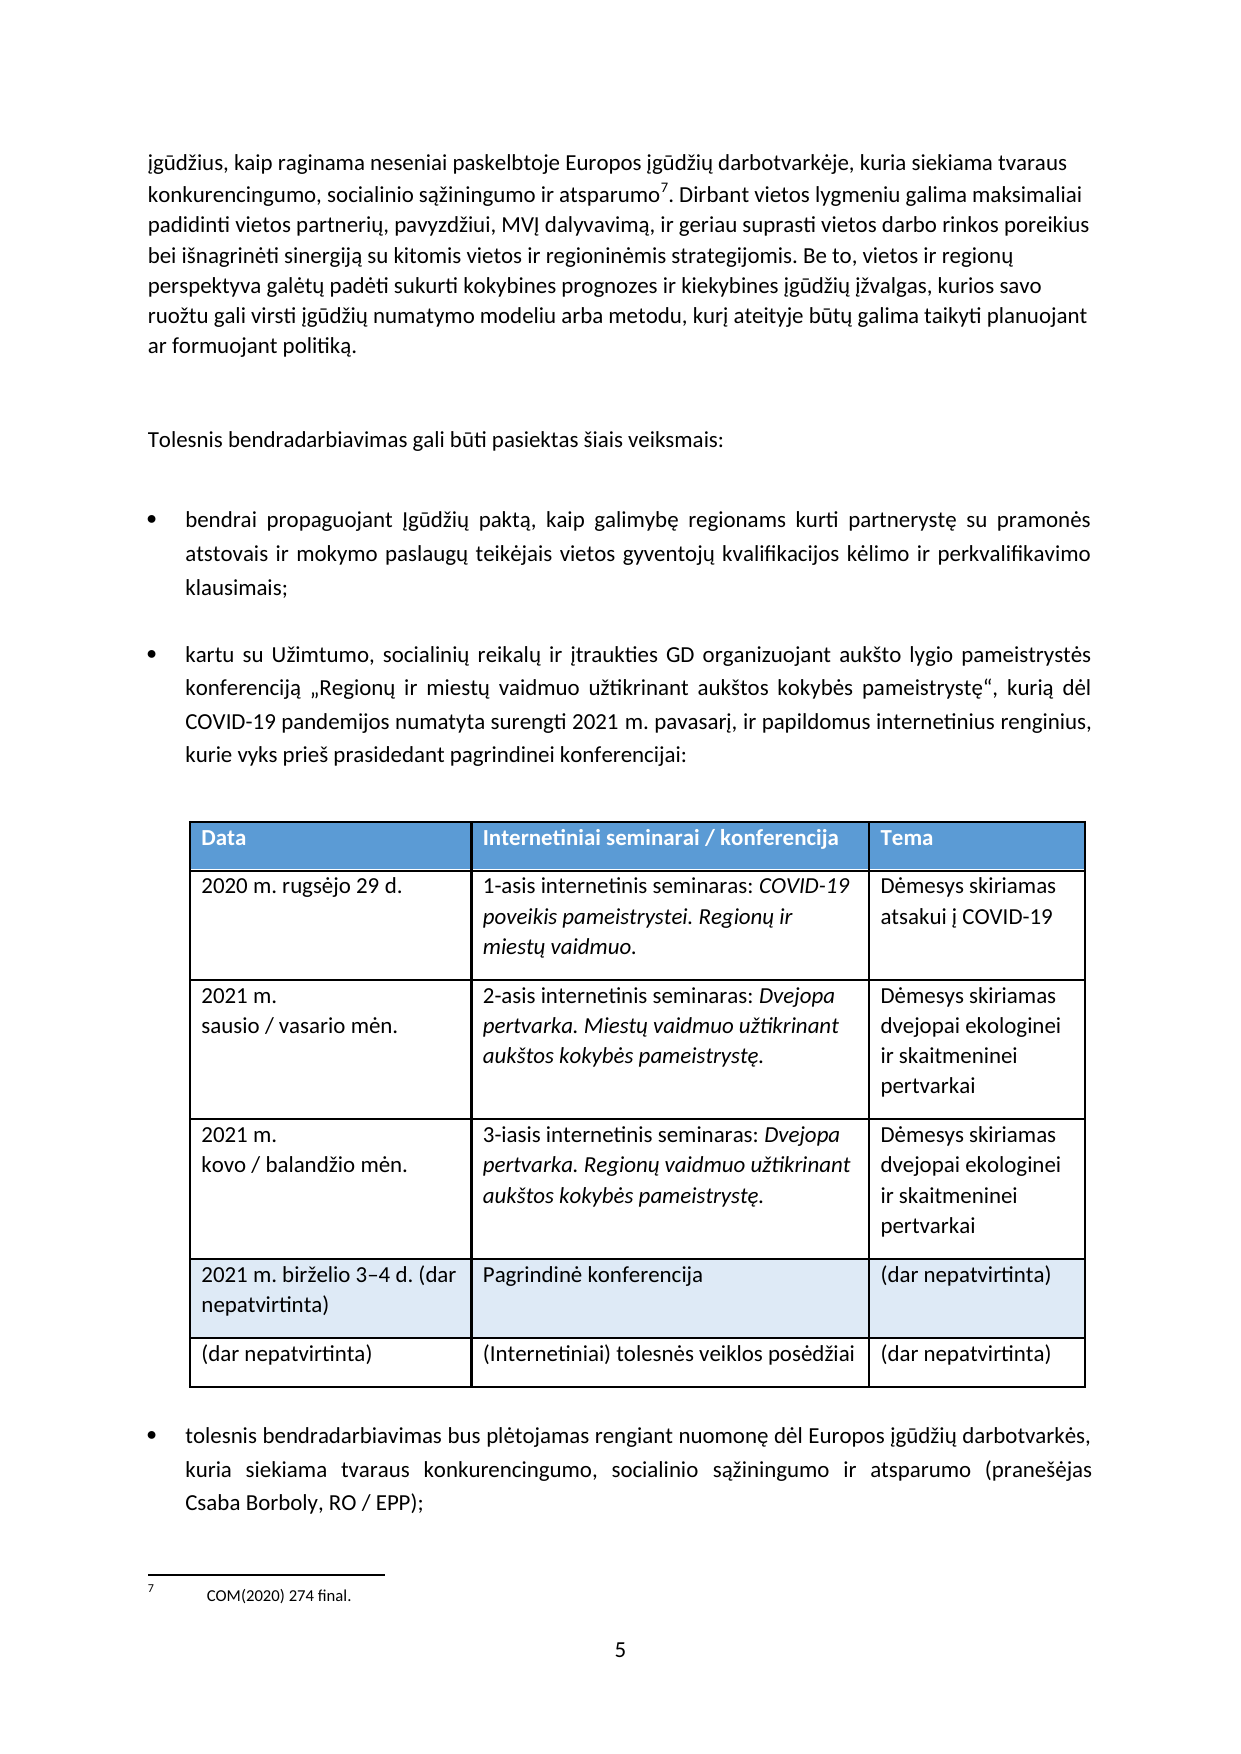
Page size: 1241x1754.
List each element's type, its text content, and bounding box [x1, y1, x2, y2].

table_cell Dėmesys skiriamas dvejopai ekologinei ir skaitmeninei pertvarkai [870, 1120, 1084, 1258]
table_cell 2020 m. rugsėjo 29 d. [191, 872, 470, 979]
table_cell 2021 m. birželio 3–4 d. (dar nepatvirtinta) [191, 1260, 470, 1337]
table_cell (dar nepatvirtinta) [191, 1339, 470, 1386]
table_cell 1-asis internetinis seminaras: COVID-19 poveikis pameistrystei. Regionų ir miestų vaidmuo. [473, 872, 868, 979]
table_cell 3-iasis internetinis seminaras: Dvejopa pertvarka. Regionų vaidmuo užtikrinant aukštos kokybės pameistrystę. [473, 1120, 868, 1258]
table_cell Pagrindinė konferencija [473, 1260, 868, 1337]
table_cell (dar nepatvirtinta) [870, 1260, 1084, 1337]
table_header Internetiniai seminarai / konferencija [473, 823, 868, 869]
list tolesnis bendradarbiavimas bus plėtojamas rengiant nuomonę dėl Europos įgūdžių darbotvarkės, kuria siekiama tvaraus konkurencingumo, socialinio ﻿sąžiningumo ir atsparumo (pranešėjas Csaba Borboly, RO / EPP); [148, 1421, 1093, 1516]
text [148, 148, 1093, 359]
table_cell (dar nepatvirtinta) [870, 1339, 1084, 1386]
table_cell 2-asis internetinis seminaras: Dvejopa pertvarka. Miestų vaidmuo užtikrinant aukštos kokybės pameistrystę. [473, 981, 868, 1118]
table_cell Dėmesys skiriamas atsakui į COVID-19 [870, 872, 1084, 979]
table_cell (Internetiniai) tolesnės veiklos posėdžiai [473, 1339, 868, 1386]
table_header Tema [870, 823, 1084, 869]
table_header Data [191, 823, 470, 869]
table_cell 2021 m. sausio / vasario mėn. [191, 981, 470, 1118]
list bendrai propaguojant Įgūdžių paktą, kaip galimybę regionams kurti partnerystę su pramonės atstovais ir mokymo paslaugų teikėjais vietos gyventojų kvalifikacijos kėlimo ir perkvalifikavimo klausimais; [148, 506, 1093, 601]
list kartu su Užimtumo, socialinių reikalų ir įtraukties GD organizuojant aukšto lygio pameistrystės konferenciją „Regionų ir miestų vaidmuo užtikrinant aukštos kokybės pameistrystę“, kurią dėl COVID-19 pandemijos numatyta surengti 2021 m. pavasarį, ir papildomus internetinius renginius, kurie vyks prieš prasidedant pagrindinei konferencijai: [148, 640, 1093, 768]
table_cell Dėmesys skiriamas dvejopai ekologinei ir skaitmeninei pertvarkai [870, 981, 1084, 1118]
table_cell 2021 m. kovo / balandžio mėn. [191, 1120, 470, 1258]
text Tolesnis bendradarbiavimas gali būti pasiektas šiais veiksmais: [148, 425, 1093, 453]
